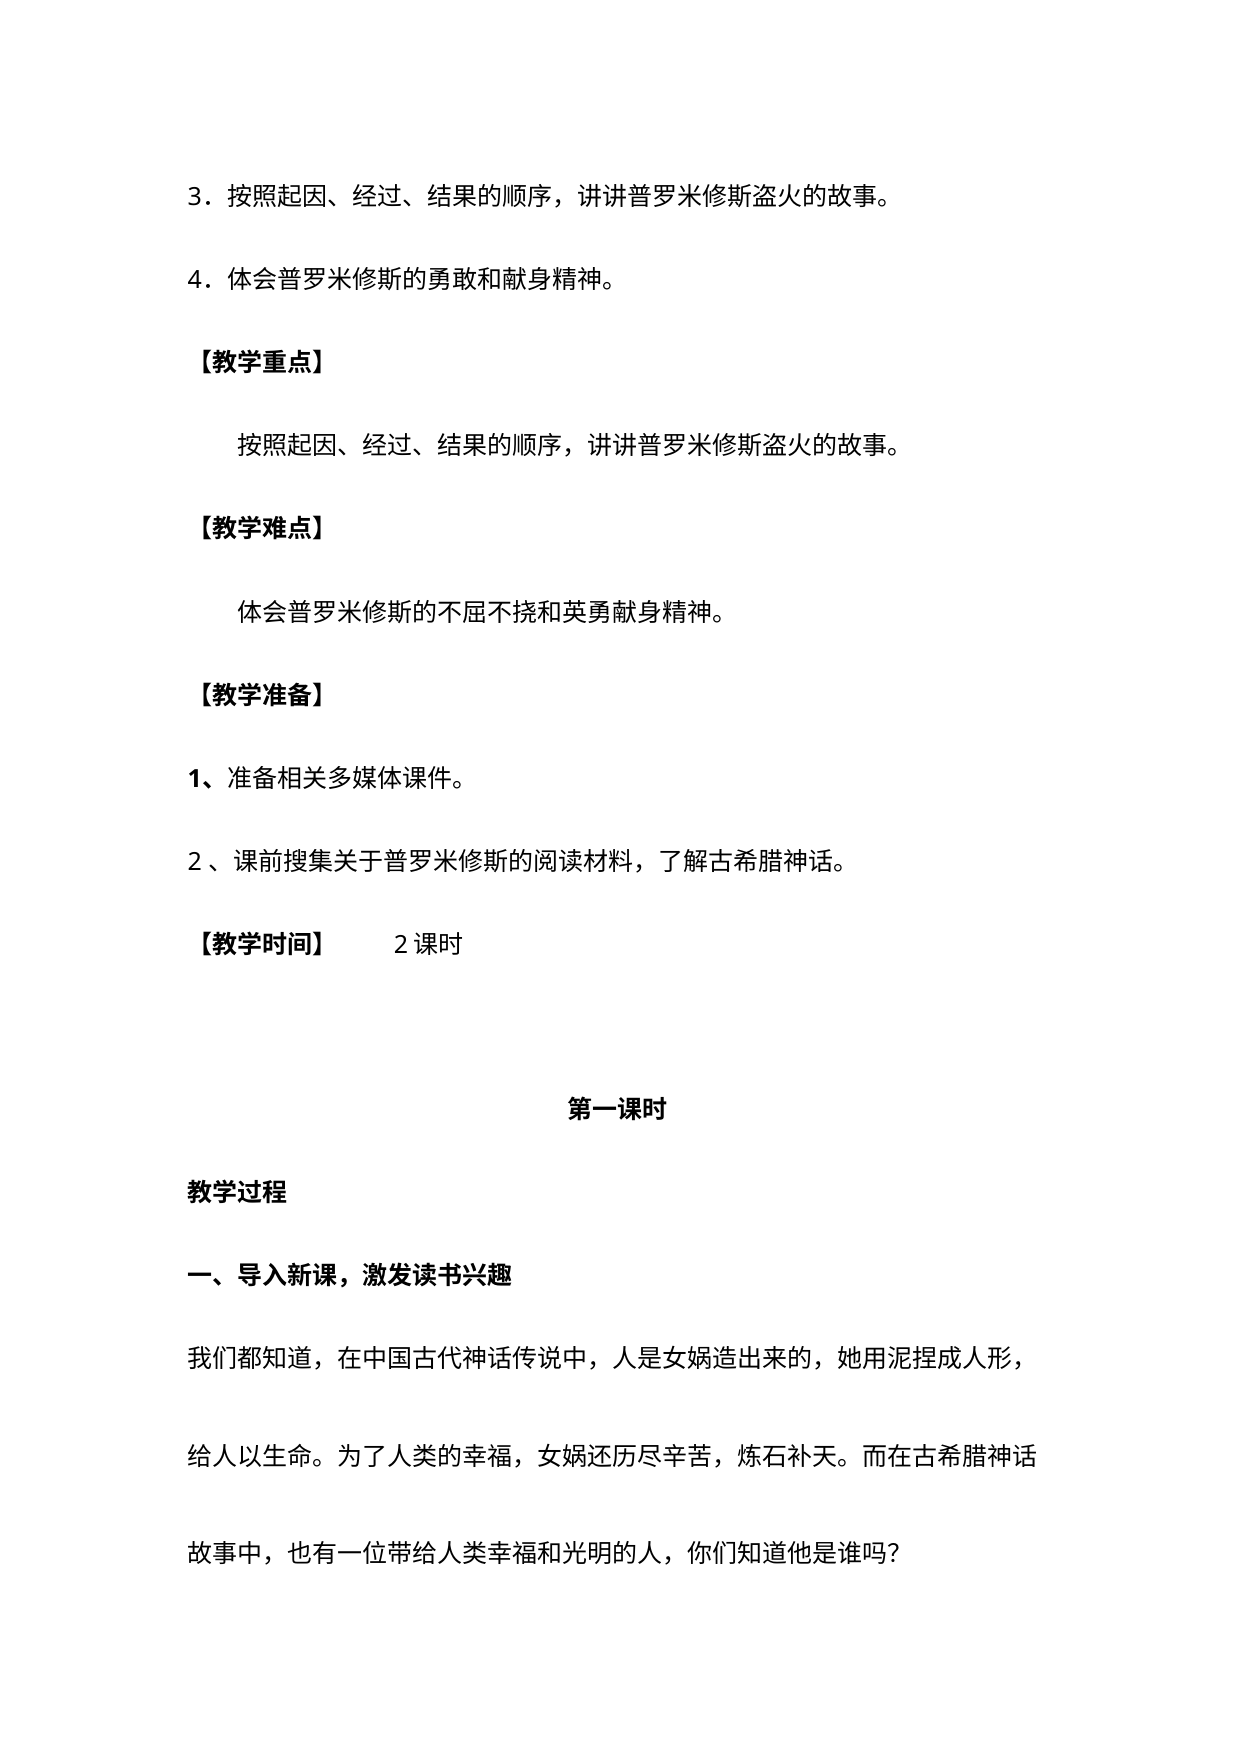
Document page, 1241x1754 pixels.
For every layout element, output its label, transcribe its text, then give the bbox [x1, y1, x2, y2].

text 1、准备相关多媒体课件。 [187, 744, 1053, 809]
text 3．按照起因、经过、结果的顺序，讲讲普罗米修斯盗火的故事。 [187, 162, 1053, 227]
text 我们都知道，在中国古代神话传说中，人是女娲造出来的，她用泥捏成人形，给人以生命。为了人类的幸福，女娲还历尽辛苦，炼石补天。而在古希腊神话故事中，也有一位带给人类幸福和光明的人，你们知道他是谁吗？ [187, 1324, 1053, 1584]
text 体会普罗米修斯的不屈不挠和英勇献身精神。 [187, 578, 1053, 643]
text 教学过程 [187, 1158, 1053, 1223]
text 2 、课前搜集关于普罗米修斯的阅读材料，了解古希腊神话。 [187, 827, 1053, 892]
text 4．体会普罗米修斯的勇敢和献身精神。 [187, 245, 1053, 310]
text 按照起因、经过、结果的顺序，讲讲普罗米修斯盗火的故事。 [187, 411, 1053, 476]
text 【教学重点】 [187, 328, 1053, 393]
text 【教学时间】 2课时 [187, 910, 1053, 975]
text 第一课时 [187, 1075, 1053, 1140]
text 一、导入新课，激发读书兴趣 [187, 1241, 1053, 1306]
text 【教学难点】 [187, 494, 1053, 559]
text 【教学准备】 [187, 661, 1053, 726]
